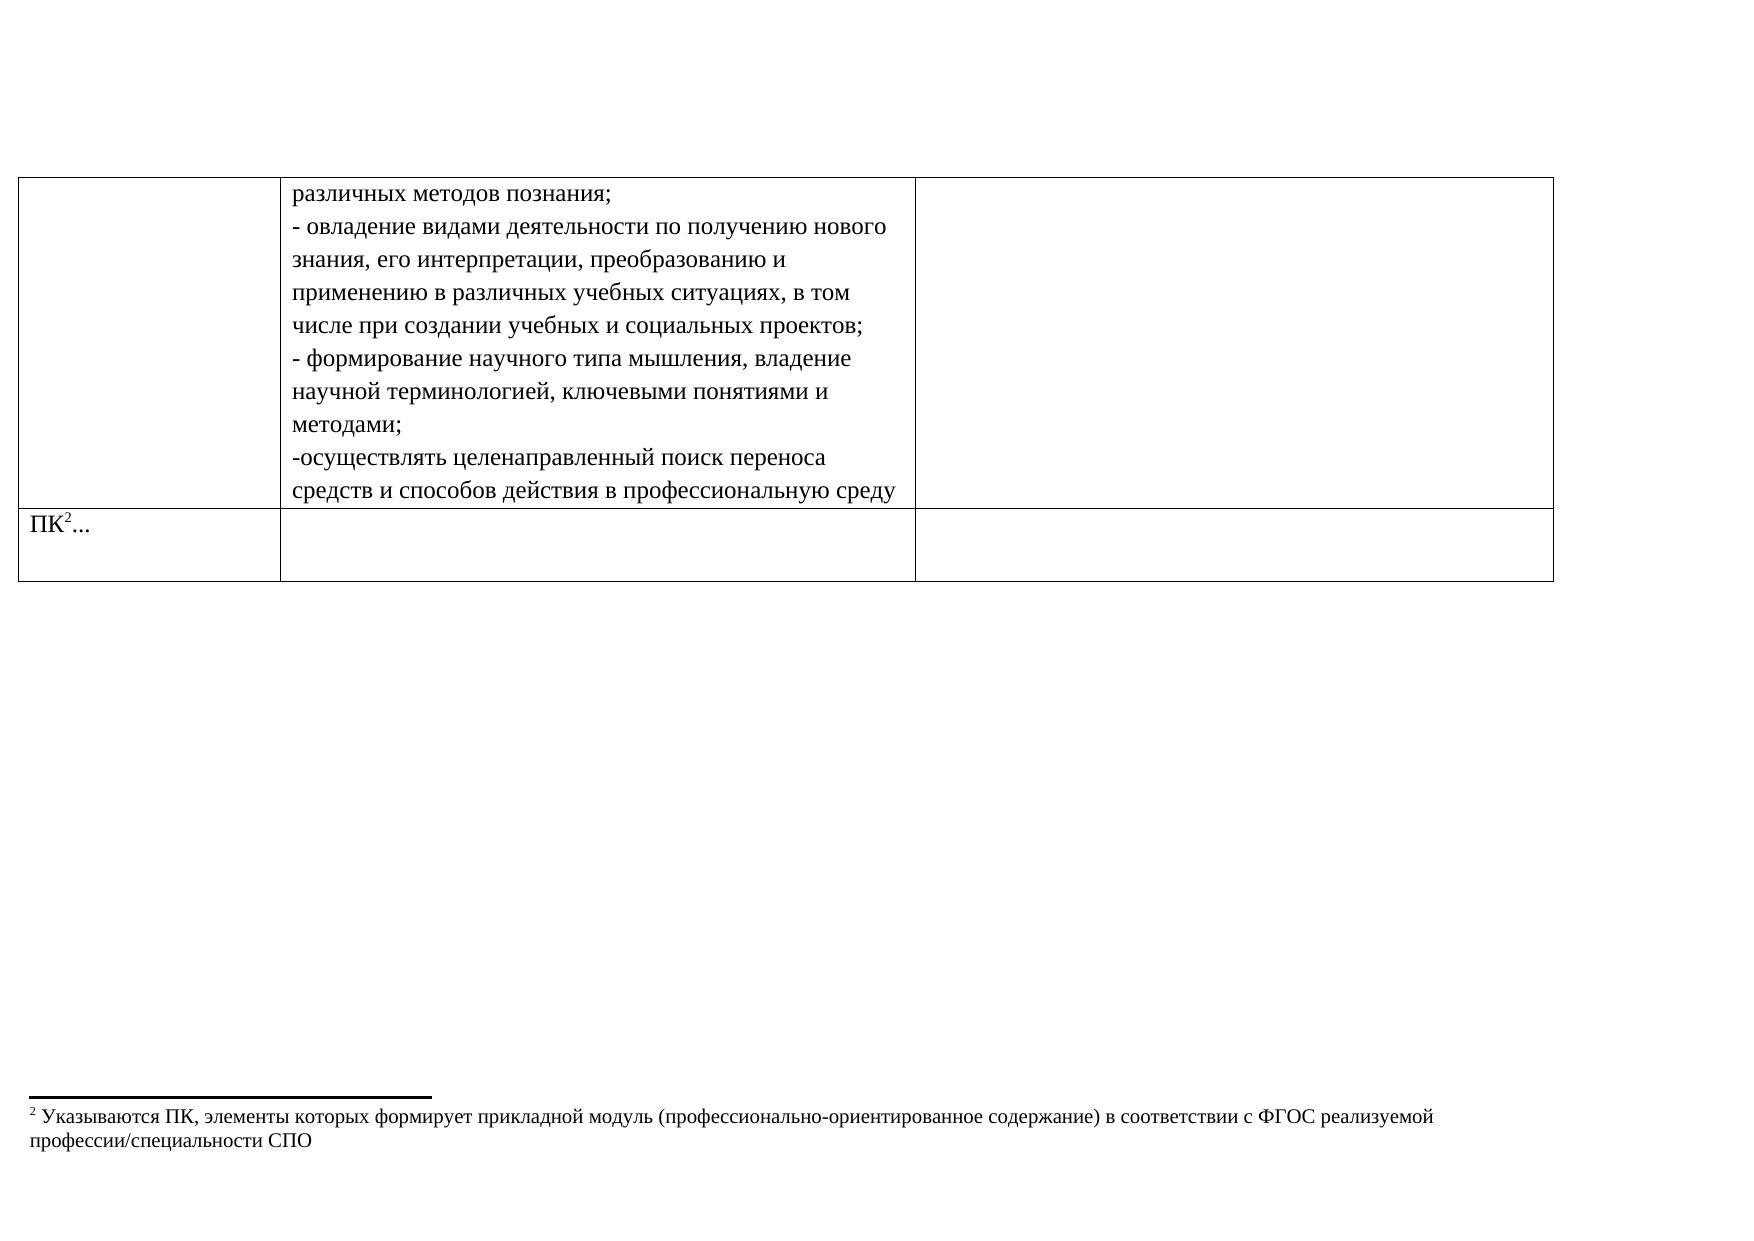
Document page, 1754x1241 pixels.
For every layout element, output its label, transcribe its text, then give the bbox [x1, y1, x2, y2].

table_cell [281, 509, 915, 581]
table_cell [19, 178, 280, 508]
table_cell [281, 178, 915, 508]
table_cell ПК... [19, 509, 280, 581]
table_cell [916, 178, 1553, 508]
table_cell [916, 509, 1553, 581]
